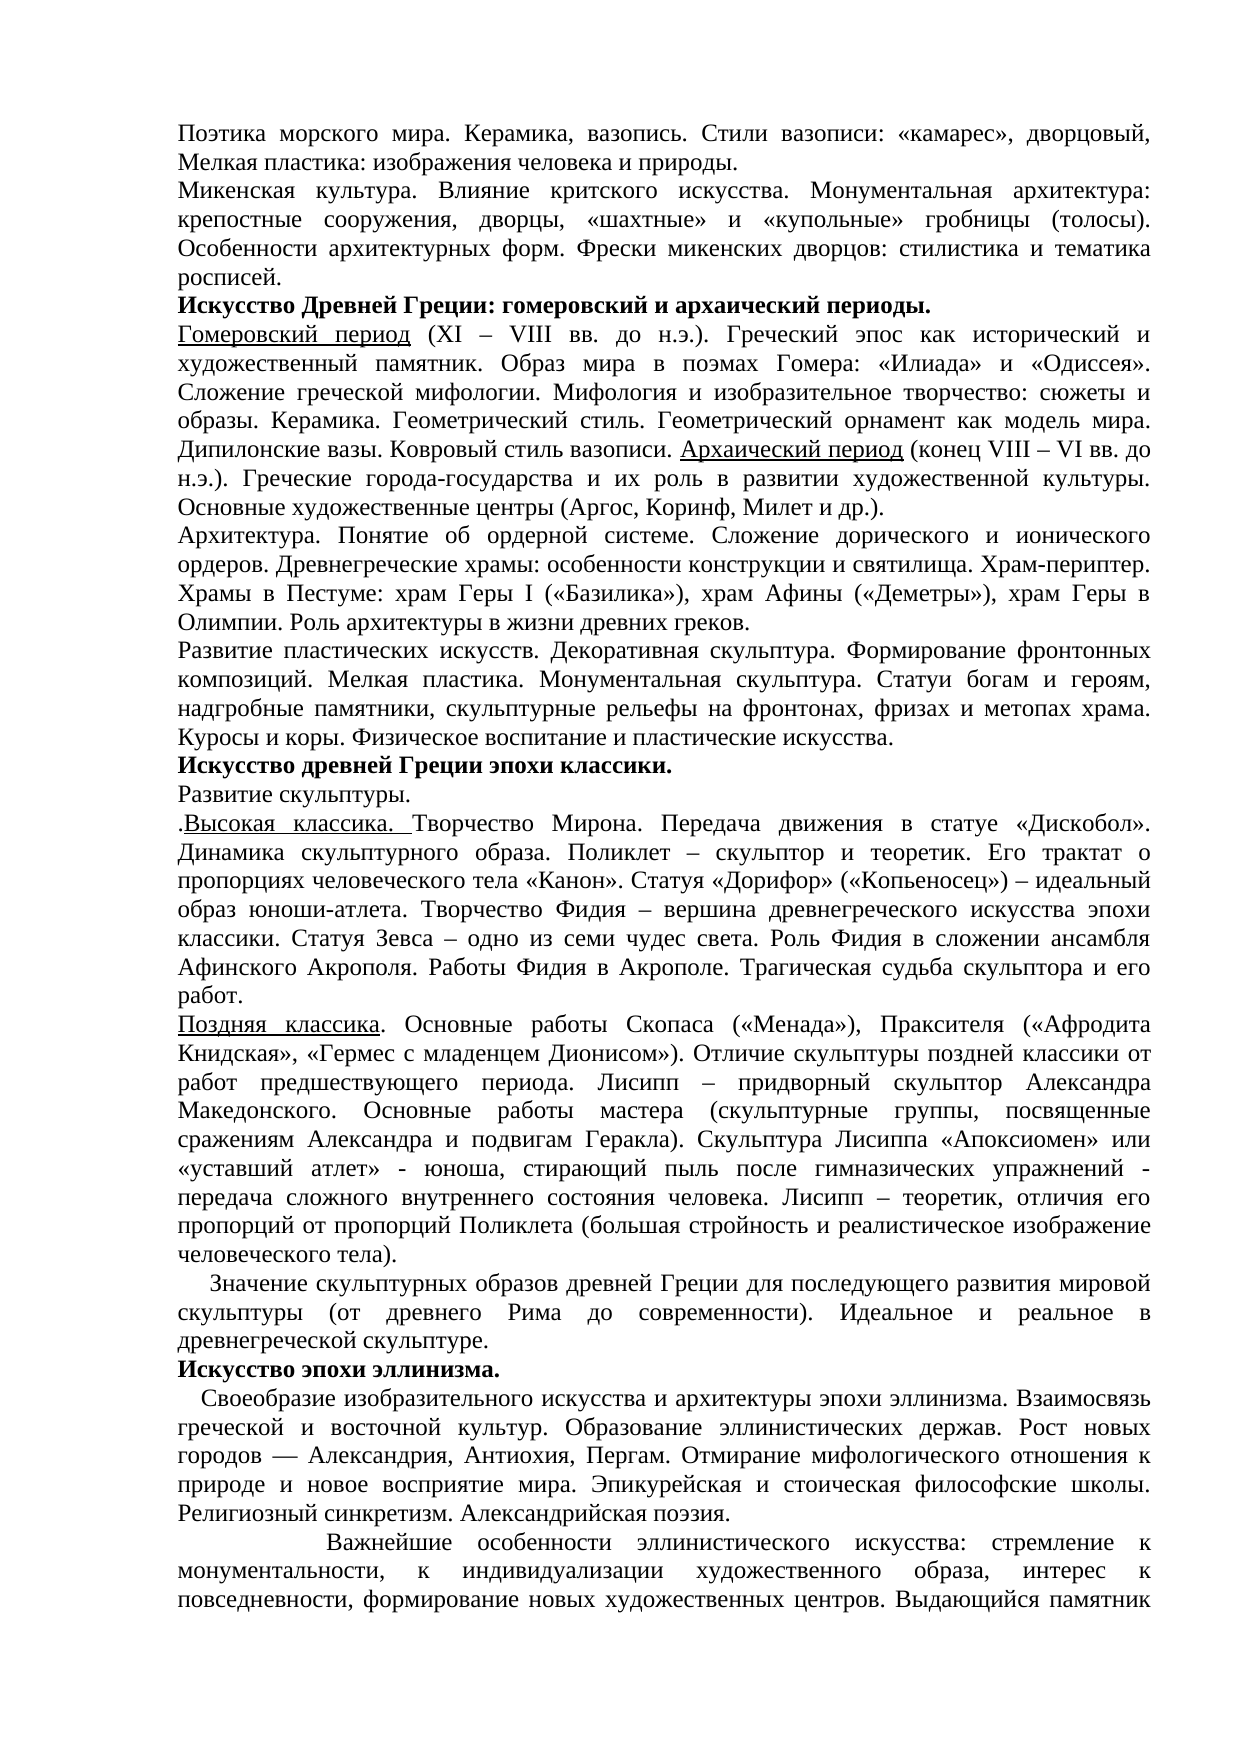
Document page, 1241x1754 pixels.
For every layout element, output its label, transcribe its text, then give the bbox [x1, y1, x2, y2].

text Гомеровский период (XI – VIII вв. до н.э.). Греческий эпос как исторический и художественный памятник. Образ мира в поэмах Гомера: «Илиада» и «Одиссея». Сложение греческой мифологии. Мифология и изобразительное творчество: сюжеты и образы. Керамика. Геометрический стиль. Геометрический орнамент как модель мира. Дипилонские вазы. Ковровый стиль вазописи. Архаический период (конец VIII – VI вв. до н.э.). Греческие города-государства и их роль в развитии художественной культуры. Основные художественные центры (Аргос, Коринф, Милет и др.). [177, 319, 1152, 521]
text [177, 118, 1152, 176]
text Поздняя классика. Основные работы Скопаса («Менада»), Праксителя («Афродита Книдская», «Гермес с младенцем Дионисом»). Отличие скульптуры поздней классики от работ предшествующего периода. Лисипп – придворный скульптор Александра Македонского. Основные работы мастера (скульптурные группы, посвященные сражениям Александра и подвигам Геракла). Скульптура Лисиппа «Апоксиомен» или «уставший атлет» - юноша, стирающий пыль после гимназических упражнений - передача сложного внутреннего состояния человека. Лисипп – теоретик, отличия его пропорций от пропорций Поликлета (большая стройность и реалистическое изображение человеческого тела). [177, 1009, 1152, 1268]
text Своеобразие изобразительного искусства и архитектуры эпохи эллинизма. Взаимосвязь греческой и восточной культур. Образование эллинистических держав. Рост новых городов — Александрия, Антиохия, Пергам. Отмирание мифологического отношения к природе и новое восприятие мира. Эпикурейская и стоическая философские школы. Религиозный синкретизм. Александрийская поэзия. [177, 1383, 1152, 1527]
text .Высокая классика. Творчество Мирона. Передача движения в статуе «Дискобол». Динамика скульптурного образа. Поликлет – скульптор и теоретик. Его трактат о пропорциях человеческого тела «Канон». Статуя «Дорифор» («Копьеносец») – идеальный образ юноши-атлета. Творчество Фидия – вершина древнегреческого искусства эпохи классики. Статуя Зевса – одно из семи чудес света. Роль Фидия в сложении ансамбля Афинского Акрополя. Работы Фидия в Акрополе. Трагическая судьба скульптора и его работ. [177, 808, 1152, 1009]
text Микенская культура. Влияние критского искусства. Монументальная архитектура: крепостные сооружения, дворцы, «шахтные» и «купольные» гробницы (толосы). Особенности архитектурных форм. Фрески микенских дворцов: стилистика и тематика росписей. [177, 176, 1152, 291]
text Искусство Древней Греции: гомеровский и архаический периоды. [177, 291, 1152, 319]
text Развитие скульптуры. [177, 779, 1152, 808]
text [177, 1527, 1152, 1613]
text Архитектура. Понятие об ордерной системе. Сложение дорического и ионического ордеров. Древнегреческие храмы: особенности конструкции и святилища. Храм-периптер. Храмы в Пестуме: храм Геры I («Базилика»), храм Афины («Деметры»), храм Геры в Олимпии. Роль архитектуры в жизни древних греков. [177, 521, 1152, 636]
text Искусство древней Греции эпохи классики. [177, 751, 1152, 779]
text Развитие пластических искусств. Декоративная скульптура. Формирование фронтонных композиций. Мелкая пластика. Монументальная скульптура. Статуи богам и героям, надгробные памятники, скульптурные рельефы на фронтонах, фризах и метопах храма. Куросы и коры. Физическое воспитание и пластические искусства. [177, 636, 1152, 751]
text Значение скульптурных образов древней Греции для последующего развития мировой скульптуры (от древнего Рима до современности). Идеальное и реальное в древнегреческой скульптуре. [177, 1268, 1152, 1354]
text Искусство эпохи эллинизма. [177, 1354, 1152, 1383]
